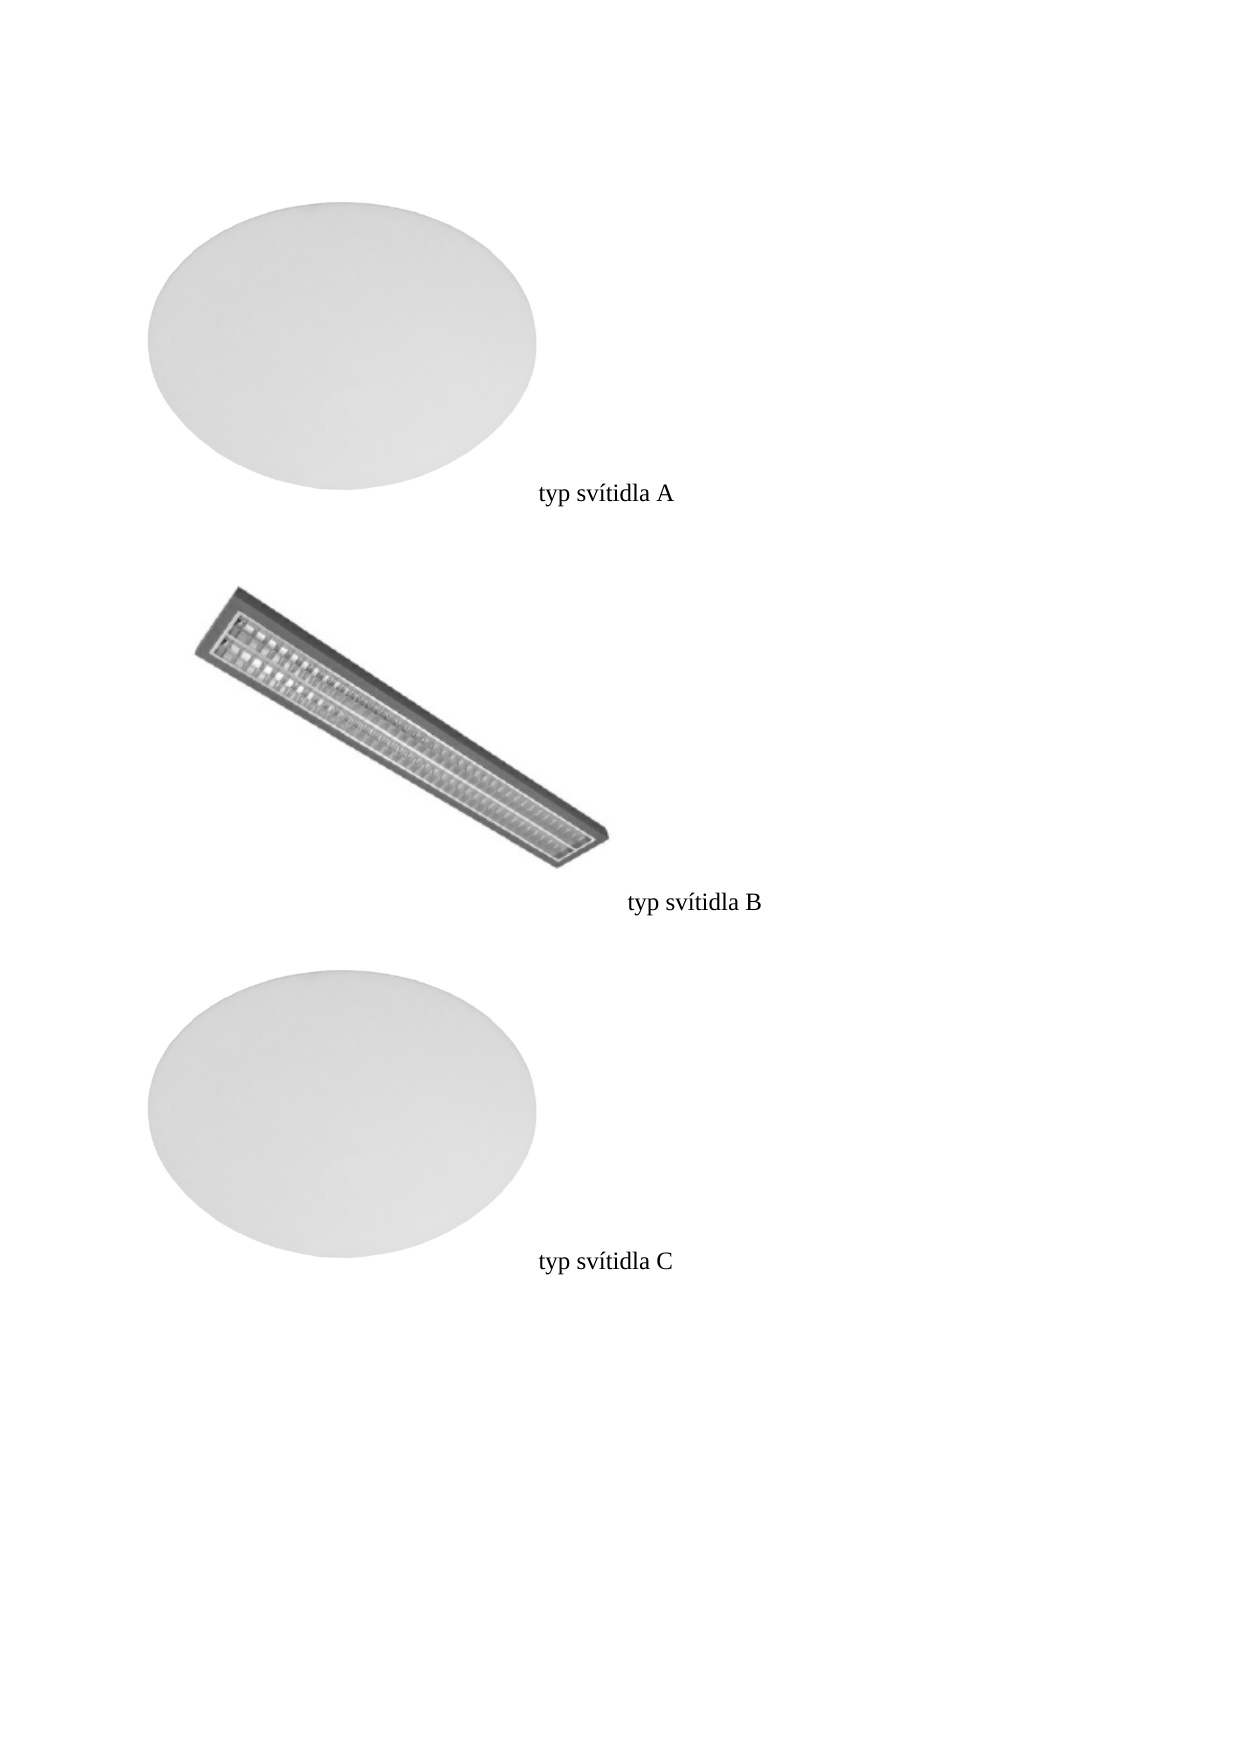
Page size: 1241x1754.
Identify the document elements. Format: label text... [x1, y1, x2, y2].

picture [147, 916, 539, 1270]
picture [147, 147, 539, 502]
picture [147, 535, 628, 911]
